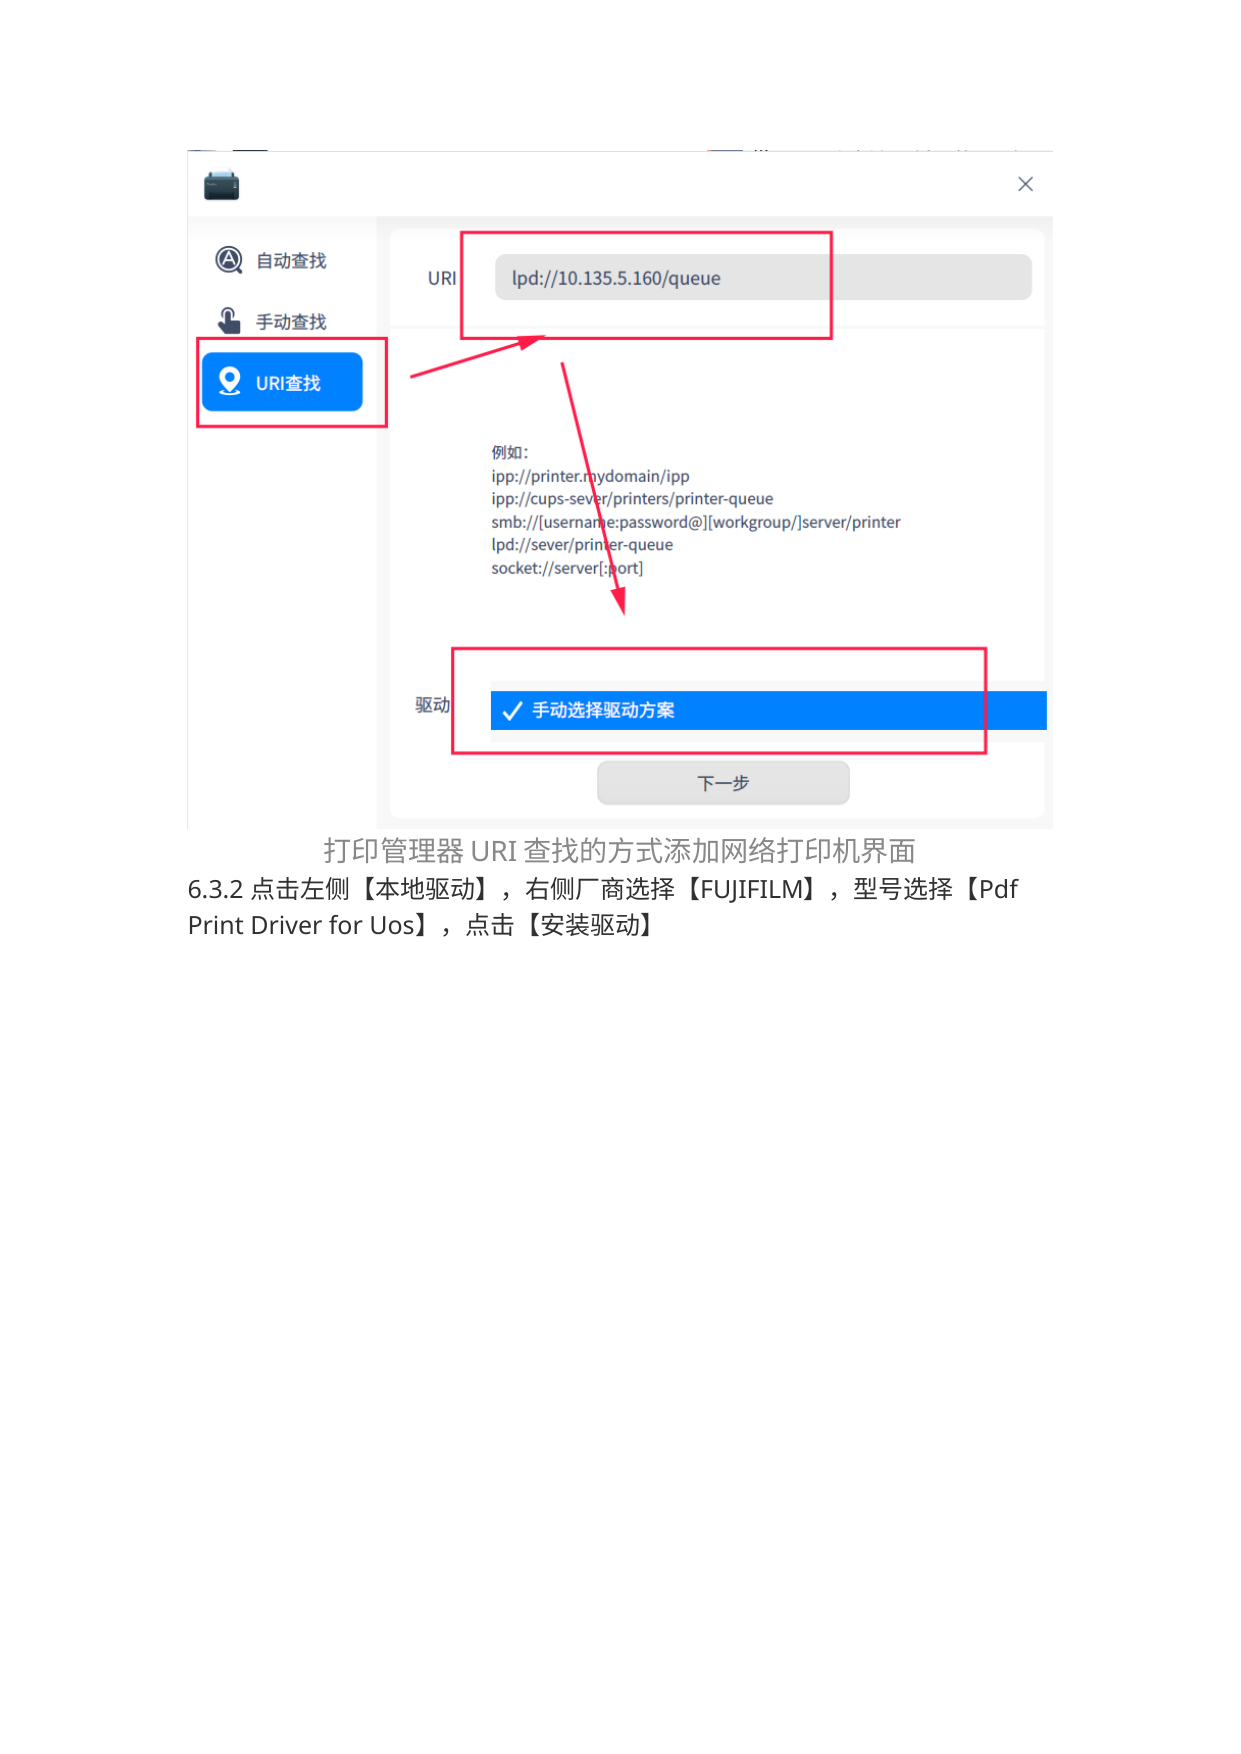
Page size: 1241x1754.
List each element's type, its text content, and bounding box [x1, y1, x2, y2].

picture [187, 150, 1053, 829]
text 6.3.2 点击左侧【本地驱动】，右侧厂商选择【FUJIFILM】，型号选择【Pdf Print Driver for Uos】，点击【安装驱动】 [187, 869, 1053, 942]
text 打印管理器URI查找的方式添加网络打印机界面 [187, 829, 1053, 869]
